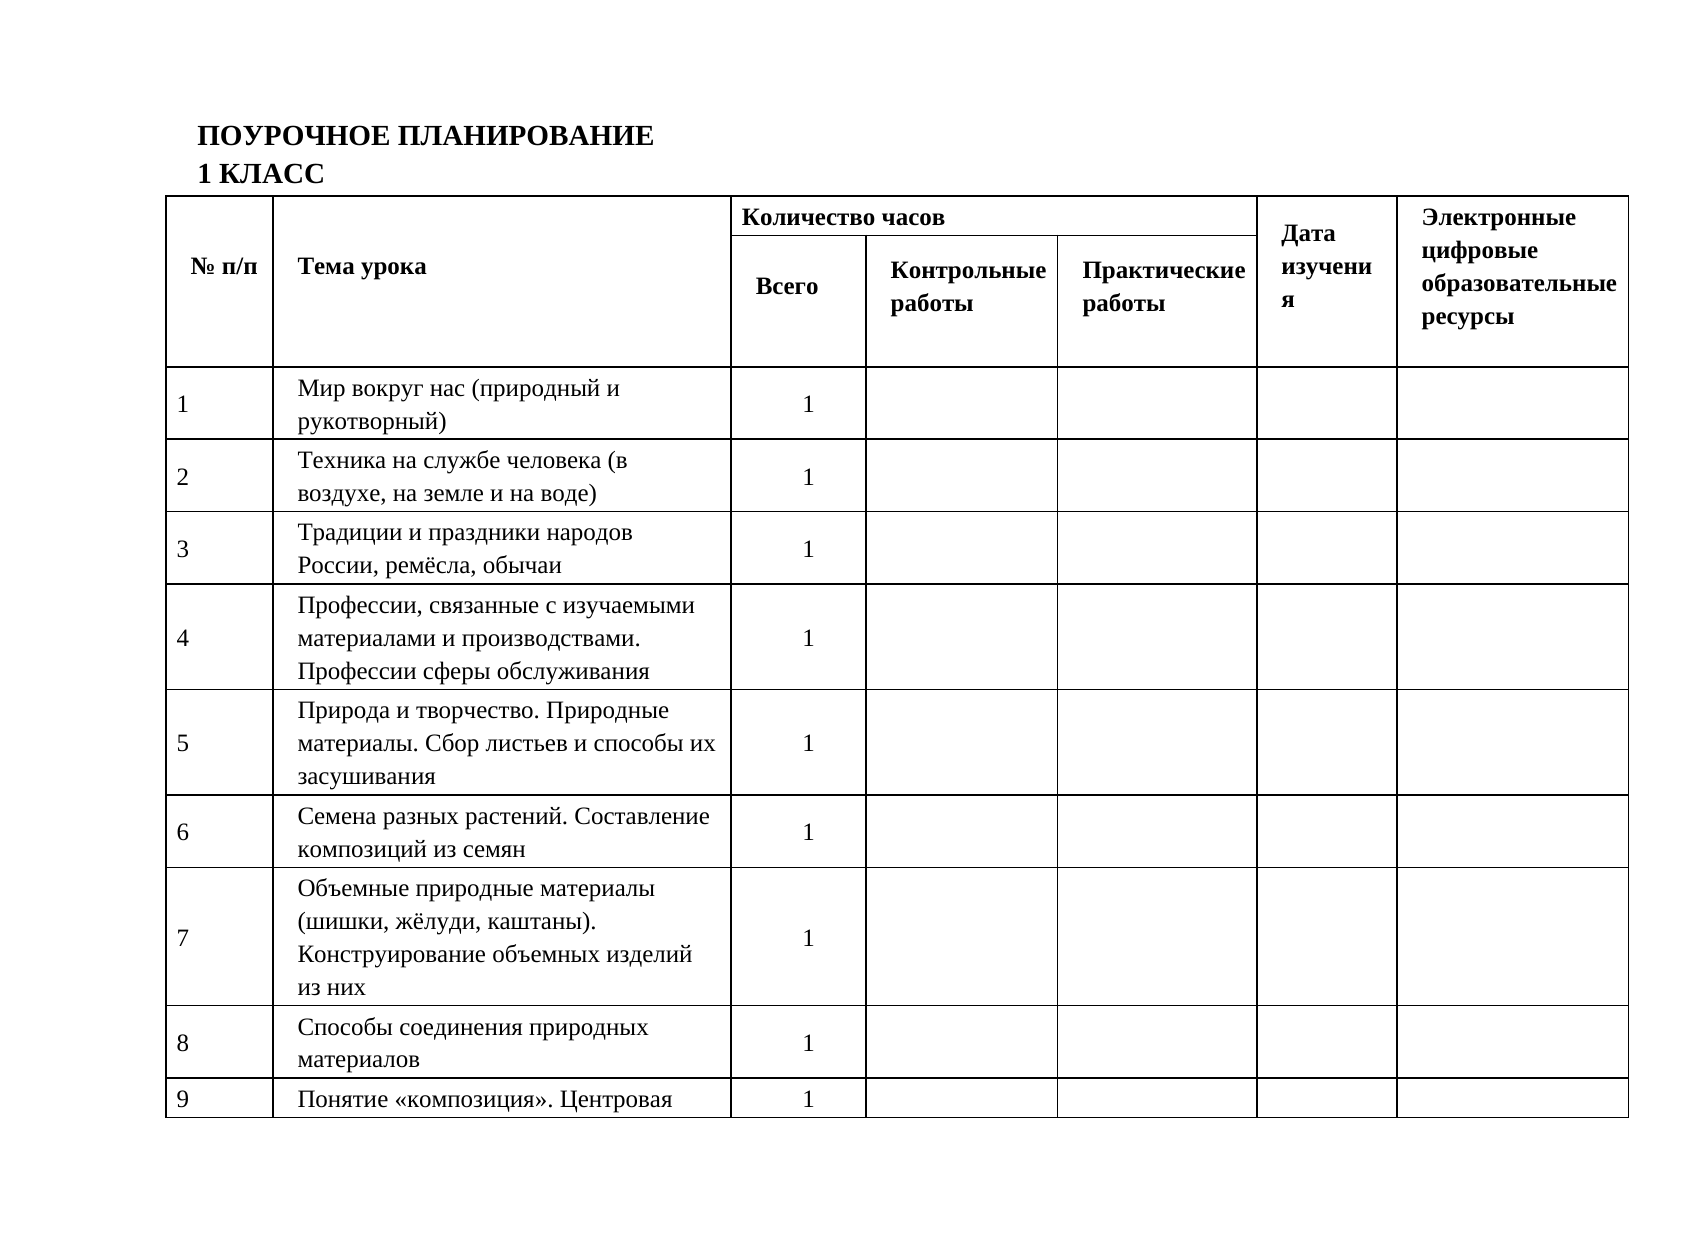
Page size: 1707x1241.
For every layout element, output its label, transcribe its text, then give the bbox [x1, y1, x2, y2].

table_cell [1258, 512, 1396, 583]
table_cell [1258, 1006, 1396, 1077]
table_cell Объемные природные материалы (шишки, жёлуди, каштаны). Конструирование объемных изделий из них [274, 868, 730, 1005]
table_cell 1 [732, 1079, 865, 1117]
table_header Дата изучения [1258, 197, 1396, 366]
table_cell 1 [732, 868, 865, 1005]
table_cell 1 [732, 585, 865, 688]
text 1 КЛАСС [190, 157, 1618, 190]
table_cell 4 [167, 585, 272, 688]
table_cell [1258, 585, 1396, 688]
table_cell Техника на службе человека (в воздухе, на земле и на воде) [274, 440, 730, 511]
table_cell [1258, 368, 1396, 438]
table_cell 7 [167, 868, 272, 1005]
table_cell 1 [732, 1006, 865, 1077]
table_cell [1058, 1079, 1256, 1117]
table_cell [1058, 440, 1256, 511]
table_cell [1058, 368, 1256, 438]
table_cell [1398, 440, 1628, 511]
table_cell 1 [732, 690, 865, 794]
table_cell [1398, 796, 1628, 866]
table_cell [867, 368, 1057, 438]
table_cell [1058, 868, 1256, 1005]
table_cell [1058, 690, 1256, 794]
table_cell [867, 690, 1057, 794]
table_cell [274, 1079, 730, 1117]
table_cell [1258, 440, 1396, 511]
table_cell 1 [732, 440, 865, 511]
table_cell 5 [167, 690, 272, 794]
table_cell [867, 1006, 1057, 1077]
table_cell Практические работы [1058, 236, 1256, 366]
table_cell 1 [167, 368, 272, 438]
table_cell [1258, 796, 1396, 866]
table_header Электронные цифровые образовательные ресурсы [1398, 197, 1628, 366]
table_header Количество часов [732, 197, 1256, 234]
table_cell 1 [732, 368, 865, 438]
table_header Тема урока [274, 197, 730, 366]
table_header № п/п [167, 197, 272, 366]
table_cell [1398, 690, 1628, 794]
table_cell [1058, 1006, 1256, 1077]
table_cell 9 [167, 1079, 272, 1117]
table_cell [1398, 512, 1628, 583]
text ПОУРОЧНОЕ ПЛАНИРОВАНИЕ [190, 118, 1618, 152]
table_cell Мир вокруг нас (природный и рукотворный) [274, 368, 730, 438]
table_cell [1398, 585, 1628, 688]
table_cell [1258, 1079, 1396, 1117]
table_cell 1 [732, 796, 865, 866]
table_cell [1258, 690, 1396, 794]
table_cell [867, 585, 1057, 688]
table_cell 8 [167, 1006, 272, 1077]
table_cell 1 [732, 512, 865, 583]
table_cell [1058, 585, 1256, 688]
table_cell [1058, 796, 1256, 866]
table_cell 2 [167, 440, 272, 511]
table_cell Всего [732, 236, 865, 366]
table_cell [867, 1079, 1057, 1117]
table_cell Семена разных растений. Составление композиций из семян [274, 796, 730, 866]
table_cell Профессии, связанные с изучаемыми материалами и производствами. Профессии сферы обслуживания [274, 585, 730, 688]
table_cell [1258, 868, 1396, 1005]
table_cell [1398, 868, 1628, 1005]
table_cell [1398, 368, 1628, 438]
table_cell Контрольные работы [867, 236, 1057, 366]
table_cell Традиции и праздники народов России, ремёсла, обычаи [274, 512, 730, 583]
table_cell [867, 440, 1057, 511]
table_cell [1398, 1006, 1628, 1077]
table_cell [1058, 512, 1256, 583]
table_cell Способы соединения природных материалов [274, 1006, 730, 1077]
table_cell [867, 868, 1057, 1005]
table_cell [1398, 1079, 1628, 1117]
table_cell 6 [167, 796, 272, 866]
table_cell Природа и творчество. Природные материалы. Сбор листьев и способы их засушивания [274, 690, 730, 794]
table_cell 3 [167, 512, 272, 583]
table_cell [867, 512, 1057, 583]
table_cell [867, 796, 1057, 866]
